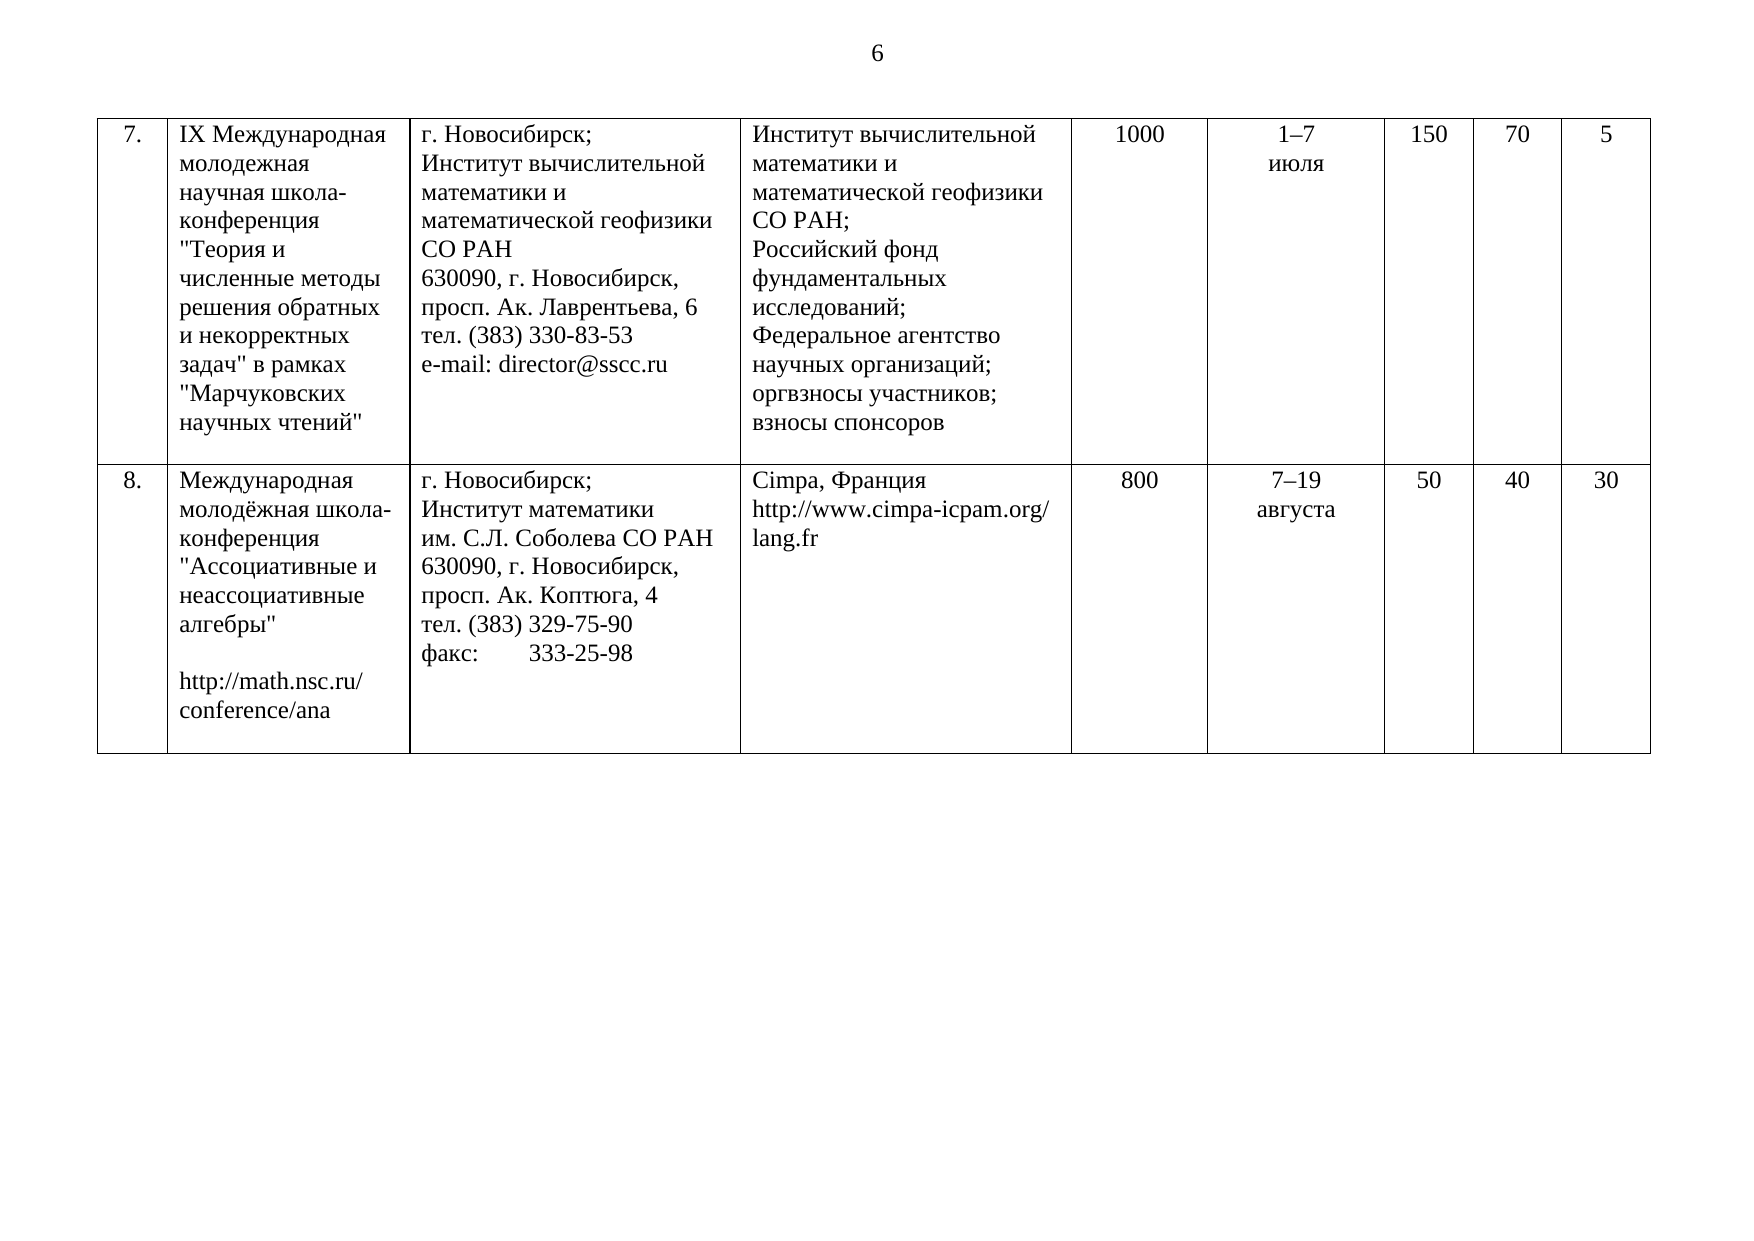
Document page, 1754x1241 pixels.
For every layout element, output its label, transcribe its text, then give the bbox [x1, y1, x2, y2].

table_cell 7. [98, 119, 167, 464]
table_cell 800 [1072, 465, 1207, 753]
table_cell 1000 [1072, 119, 1207, 464]
table_cell Международная молодёжная школа-конференция "Ассоциативные и неассоциативные алгебры" http://math.nsc.ru/conference/ana [168, 465, 409, 753]
table_cell 8. [98, 465, 167, 753]
table_cell г. Новосибирск; Институт вычислительной математики и математической геофизики СО РАН . Новосибирск, просп. Ак. Лаврентьева, 6 тел. (383) 330-83-53 e-mail: director@sscc.ru [411, 119, 740, 464]
table_cell Институт вычислительной математики и математической геофизики СО РАН; Российский фонд фундаментальных исследований; Федеральное агентство научных организаций; оргвзносы участников; взносы спонсоров [741, 119, 1071, 464]
table_cell 7–19 августа [1208, 465, 1384, 753]
table_cell Cimpa, Франция http://www.cimpa-icpam.org/lang.fr [741, 465, 1071, 753]
table_cell 70 [1474, 119, 1561, 464]
table_cell IX Международная молодежная научная школа-конференция "Теория и численные методы решения обратных и некорректных задач" в рамках "Марчуковских научных чтений" [168, 119, 409, 464]
table_cell 30 [1562, 465, 1650, 753]
table_cell 5 [1562, 119, 1650, 464]
table_cell 150 [1385, 119, 1473, 464]
table_cell 1–7 июля [1208, 119, 1384, 464]
table_cell 50 [1385, 465, 1473, 753]
table_cell г. Новосибирск; Институт математики им. С.Л. Соболева СО РАН 630090, г. Новосибирск, просп. Ак. Коптюга, 4 тел. (383) 329-75-90 факс: 333-25-98 [411, 465, 740, 753]
table_cell 40 [1474, 465, 1561, 753]
